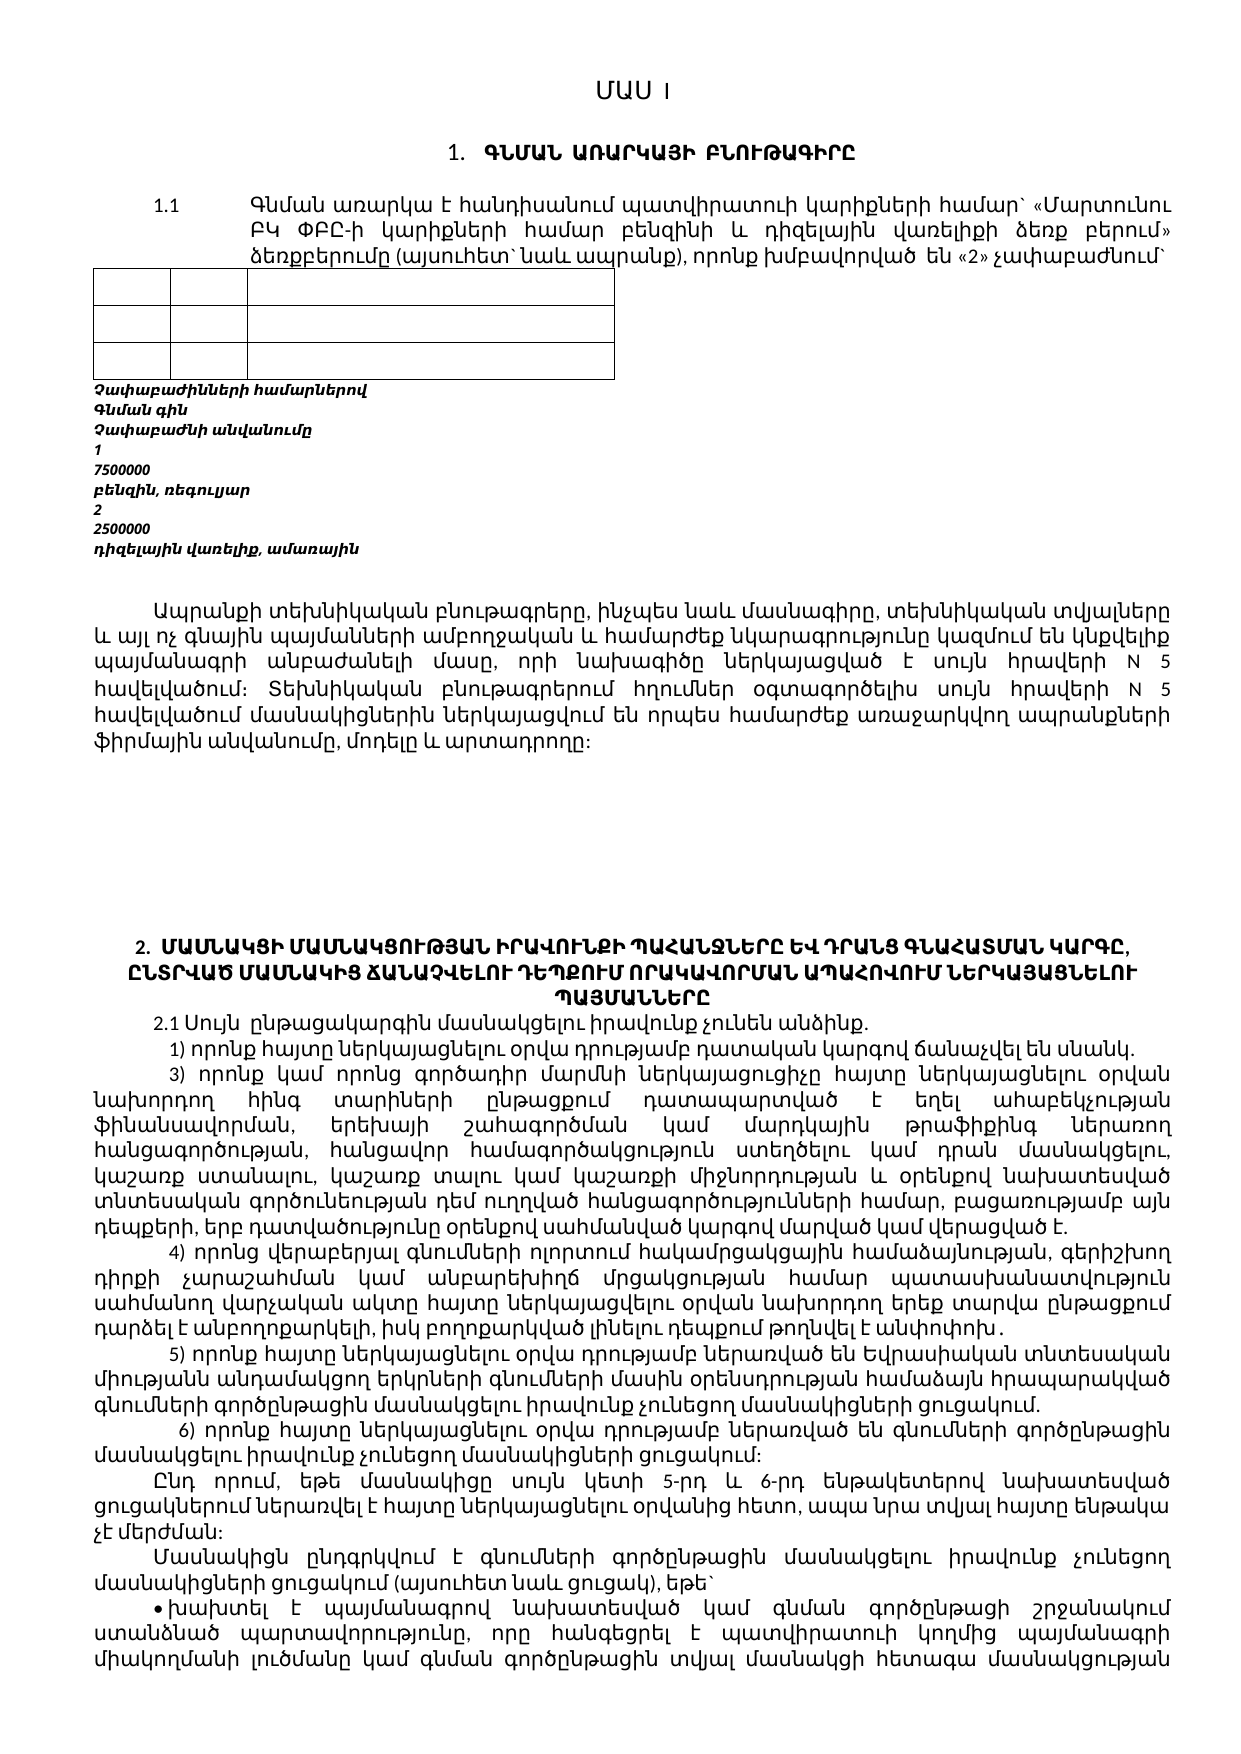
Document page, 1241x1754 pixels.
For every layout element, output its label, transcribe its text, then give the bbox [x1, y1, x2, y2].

text Ընդ որում, եթե մասնակիցը սույն կետի 5-րդ և 6-րդ ենթակետերով նախատեսված ցուցակներում ներառվել է հայտը ներկայացնելու օրվանից հետո, ապա նրա տվյալ հայտը ենթակա չէ մերժման: [94, 1468, 1171, 1544]
text 6) որոնք հայտը ներկայացնելու օրվա դրությամբ ներառված են գնումների գործընթացին մասնակցելու իրավունք չունեցող մասնակիցների ցուցակում: [94, 1417, 1171, 1468]
text Ապրանքի տեխնիկական բնութագրերը, ինչպես նաև մասնագիրը, տեխնիկական տվյալները և այլ ոչ գնային պայմանների ամբողջական և համարժեք նկարագրությունը կազմում են կնքվելիք պայմանագրի անբաժանելի մասը, որի նախագիծը ներկայացված է սույն հրավերի N 5 հավելվածում։ Տեխնիկական բնութագրերում հղումներ օգտագործելիս սույն հրավերի N 5 հավելվածում մասնակիցներին ներկայացվում են որպես համարժեք առաջարկվող ապրանքների ֆիրմային անվանումը, մոդելը և արտադրողը: [94, 598, 1171, 753]
list ԳՆՄԱՆ ԱՌԱՐԿԱՅԻ ԲՆՈՒԹԱԳԻՐԸ [131, 136, 1171, 167]
text ՄԱՍ I [94, 75, 1171, 106]
text 4) որոնց վերաբերյալ գնումների ոլորտում հակամրցակցային համաձայնության, գերիշխող դիրքի չարաշահման կամ անբարեխիղճ մրցակցության համար պատասխանատվություն սահմանող վարչական ակտը հայտը ներկայացվելու օրվան նախորդող երեք տարվա ընթացքում դարձել է անբողոքարկելի, իսկ բողոքարկված լինելու դեպքում թողնվել է անփոփոխ․ [94, 1239, 1171, 1341]
text 3) որոնք կամ որոնց գործադիր մարմնի ներկայացուցիչը հայտը ներկայացնելու օրվան նախորդող հինգ տարիների ընթացքում դատապարտված է եղել ահաբեկչության ֆինանսավորման, երեխայի շահագործման կամ մարդկային թրաֆիքինգ ներառող հանցագործության, հանցավոր համագործակցություն ստեղծելու կամ դրան մասնակցելու, կաշառք ստանալու, կաշառք տալու կամ կաշառքի միջնորդության և օրենքով նախատեսված տնտեսական գործունեության դեմ ուղղված հանցագործությունների համար, բացառությամբ այն դեպքերի, երբ դատվածությունը օրենքով սահմանված կարգով մարված կամ վերացված է. [94, 1061, 1171, 1239]
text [94, 1595, 1171, 1671]
text Մասնակիցն ընդգրկվում է գնումների գործընթացին մասնակցելու իրավունք չունեցող մասնակիցների ցուցակում (այսուհետ նաև ցուցակ), եթե` [94, 1544, 1171, 1595]
text 2. ՄԱՍՆԱԿՑԻ ՄԱՍՆԱԿՑՈՒԹՅԱՆ ԻՐԱՎՈՒՆՔԻ ՊԱՀԱՆՋՆԵՐԸ ԵՎ ԴՐԱՆՑ ԳՆԱՀԱՏՄԱՆ ԿԱՐԳԸ, ԸՆՏՐՎԱԾ ՄԱՍՆԱԿԻՑ ՃԱՆԱՉՎԵԼՈՒ ԴԵՊՔՈՒՄ ՈՐԱԿԱՎՈՐՄԱՆ ԱՊԱՀՈՎՈՒՄ ՆԵՐԿԱՅԱՑՆԵԼՈՒ ՊԱՅՄԱՆՆԵՐԸ [94, 934, 1171, 1011]
text 2.1 Սույն ընթացակարգին մասնակցելու իրավունք չունեն անձինք. [94, 1011, 1171, 1036]
text 5) որոնք հայտը ներկայացնելու օրվա դրությամբ ներառված են Եվրասիական տնտեսական միությանն անդամակցող երկրների գնումների մասին օրենսդրության համաձայն հրապարակված գնումների գործընթացին մասնակցելու իրավունք չունեցող մասնակիցների ցուցակում. [94, 1341, 1171, 1417]
subtitle Գնման առարկա է հանդիսանում պատվիրատուի կարիքների համար` «Մարտունու ԲԿ ՓԲԸ-ի կարիքների համար բենզինի և դիզելային վառելիքի ձեռք բերում» ձեռքբերումը (այսուհետ` նաև ապրանք), որոնք խմբավորված են «2» չափաբաժնում` [153, 192, 1171, 268]
text 1) որոնք հայտը ներկայացնելու օրվա դրությամբ դատական կարգով ճանաչվել են սնանկ. [94, 1036, 1171, 1061]
